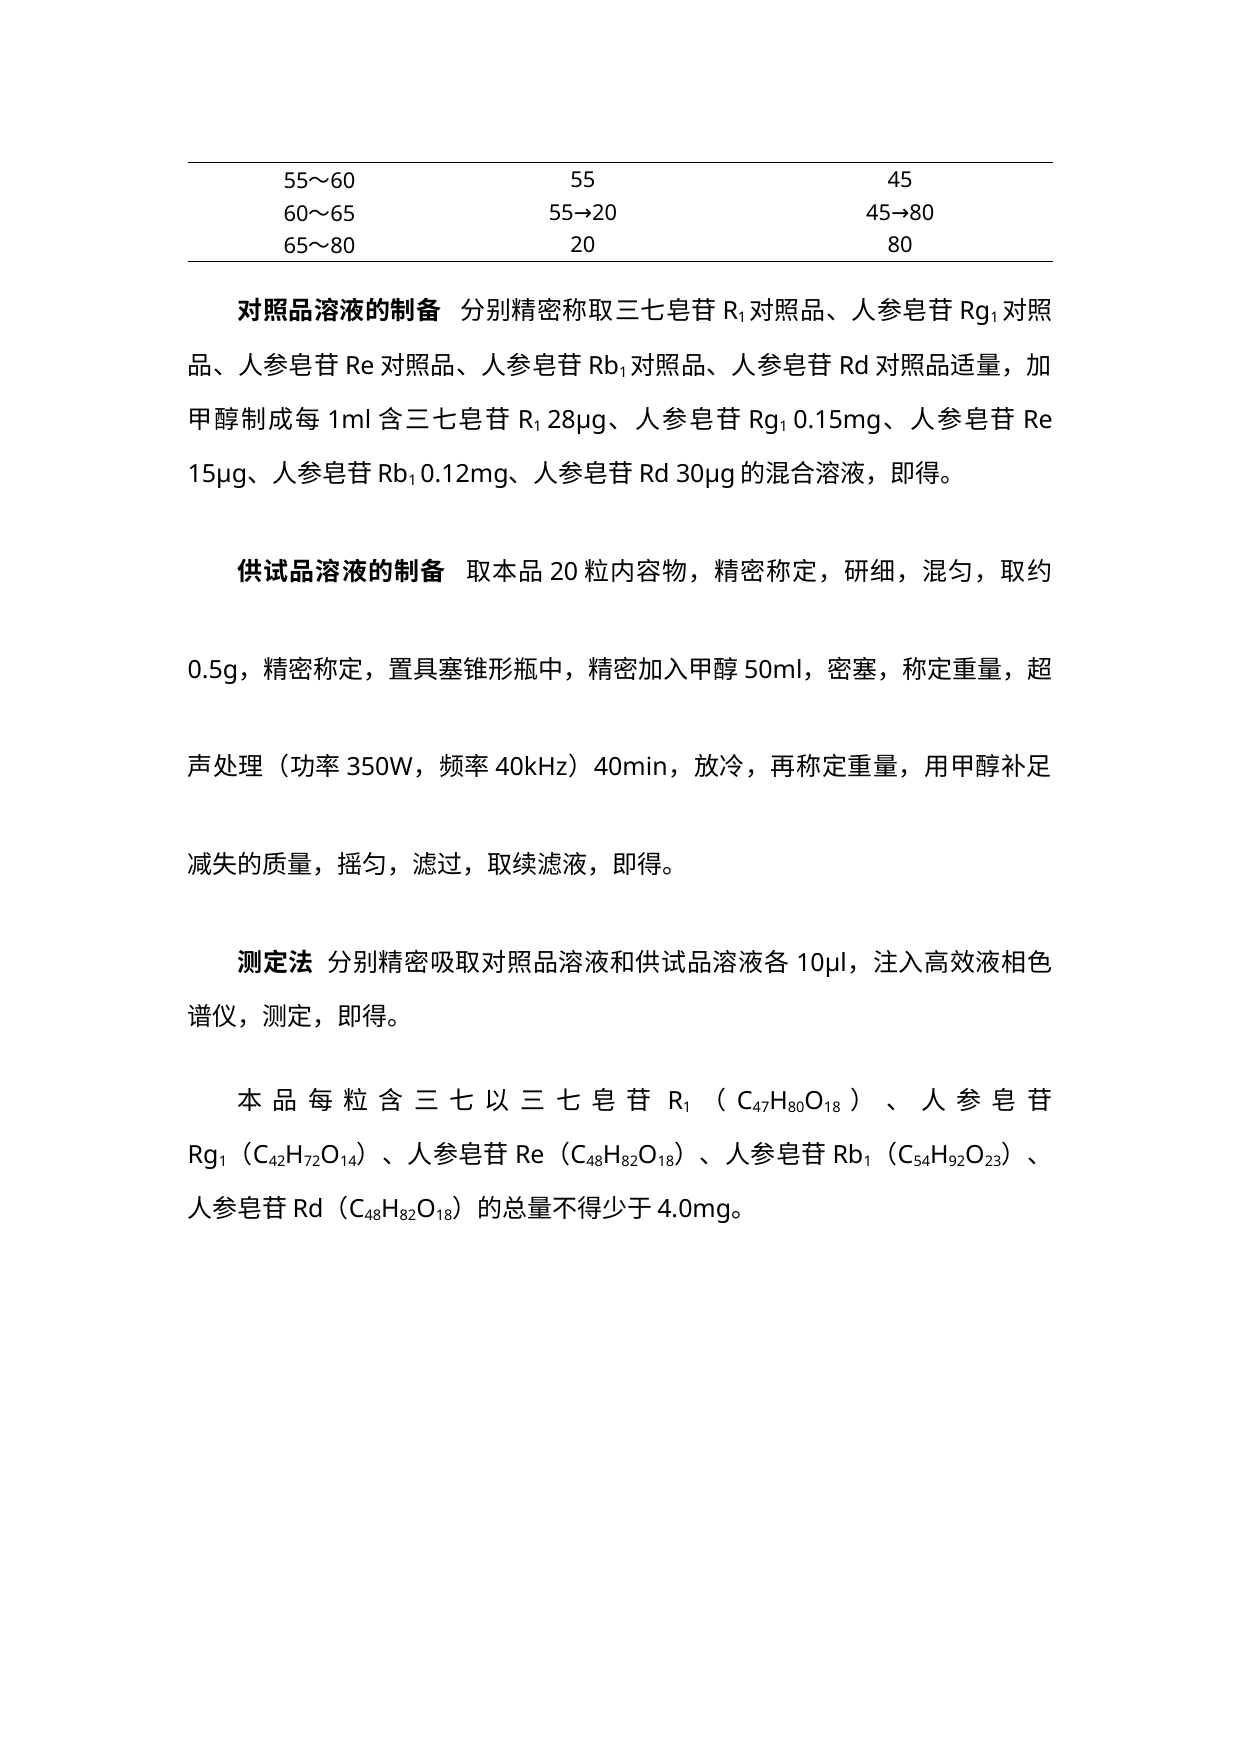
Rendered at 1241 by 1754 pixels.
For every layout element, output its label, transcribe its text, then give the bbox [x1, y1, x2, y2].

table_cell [418, 163, 747, 261]
text 对照品溶液的制备 分别精密称取三七皂苷R1对照品、人参皂苷Rg1对照品、人参皂苷Re对照品、人参皂苷Rb1对照品、人参皂苷Rd对照品适量，加甲醇制成每1ml含三七皂苷R1 28μg、人参皂苷Rg1 0.15mg、人参皂苷Re 15μg、人参皂苷Rb1 0.12mg、人参皂苷Rd 30μg的混合溶液，即得。 [187, 291, 1053, 490]
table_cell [747, 163, 1053, 261]
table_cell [188, 163, 418, 261]
text 测定法 分别精密吸取对照品溶液和供试品溶液各10μl，注入高效液相色谱仪，测定，即得。 [187, 942, 1053, 1033]
text 供试品溶液的制备 取本品20粒内容物，精密称定，研细，混匀，取约0.5g，精密称定，置具塞锥形瓶中，精密加入甲醇50ml，密塞，称定重量，超声处理（功率350W，频率40kHz）40min，放冷，再称定重量，用甲醇补足减失的质量，摇匀，滤过，取续滤液，即得。 [187, 537, 1053, 895]
text 本品每粒含三七以三七皂苷R1（C47H80O18）、人参皂苷Rg1（C42H72O14）、人参皂苷Re（C48H82O18）、人参皂苷Rb1（C54H92O23）、人参皂苷Rd（C48H82O18）的总量不得少于4.0mg。 [187, 1080, 1053, 1225]
